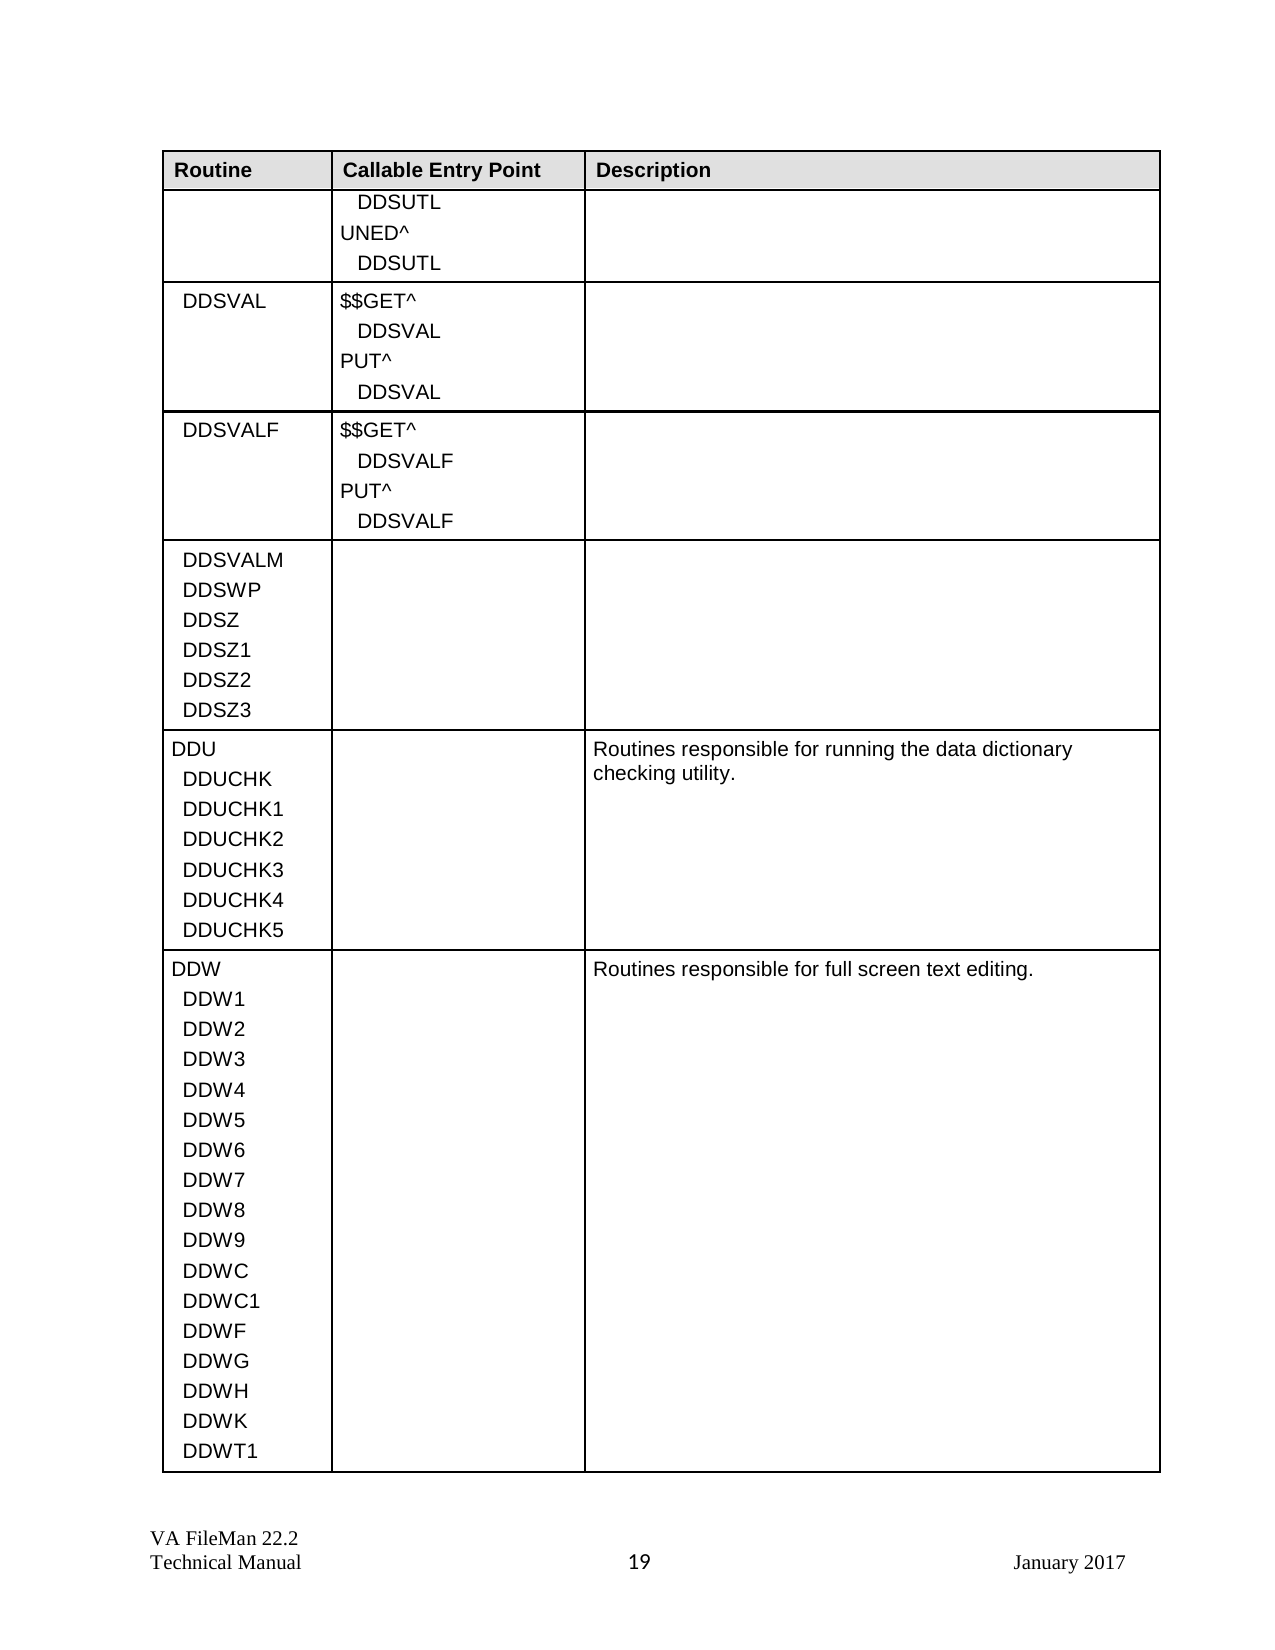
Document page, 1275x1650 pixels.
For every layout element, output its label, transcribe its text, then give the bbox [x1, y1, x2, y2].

table_cell Routines responsible for full screen text editing. [586, 951, 1159, 1471]
table_cell DDW DDW1 DDW2 DDW3 DDW4 DDW5 DDW6 DDW7 DDW8 DDW9 DDWC DDWC1 DDWF DDWG DDWH DDWK DDWT1 [164, 951, 331, 1471]
table_cell DDSVALM DDSWP DDSZ DDSZ1 DDSZ2 DDSZ3 [164, 541, 331, 729]
table_cell [586, 541, 1159, 729]
table_cell [333, 951, 584, 1471]
table_header Routine [164, 152, 331, 188]
table_cell [586, 413, 1159, 539]
table_cell DDSVALF [164, 413, 331, 539]
table_cell DDU DDUCHK DDUCHK1 DDUCHK2 DDUCHK3 DDUCHK4 DDUCHK5 [164, 731, 331, 949]
table_cell $$GET^ DDSVALF PUT^ DDSVALF [333, 413, 584, 539]
table_cell [164, 191, 331, 281]
table_cell [333, 731, 584, 949]
table_cell $$GET^ DDSVAL PUT^ DDSVAL [333, 283, 584, 410]
table_cell DDSUTL UNED^ DDSUTL [333, 191, 584, 281]
table_header Callable Entry Point [333, 152, 584, 188]
table_cell [586, 283, 1159, 410]
table_cell Routines responsible for running the data dictionary checking utility. [586, 731, 1159, 949]
table_cell DDSVAL [164, 283, 331, 410]
table_cell [333, 541, 584, 729]
table_cell [586, 191, 1159, 281]
table_header Description [586, 152, 1159, 188]
